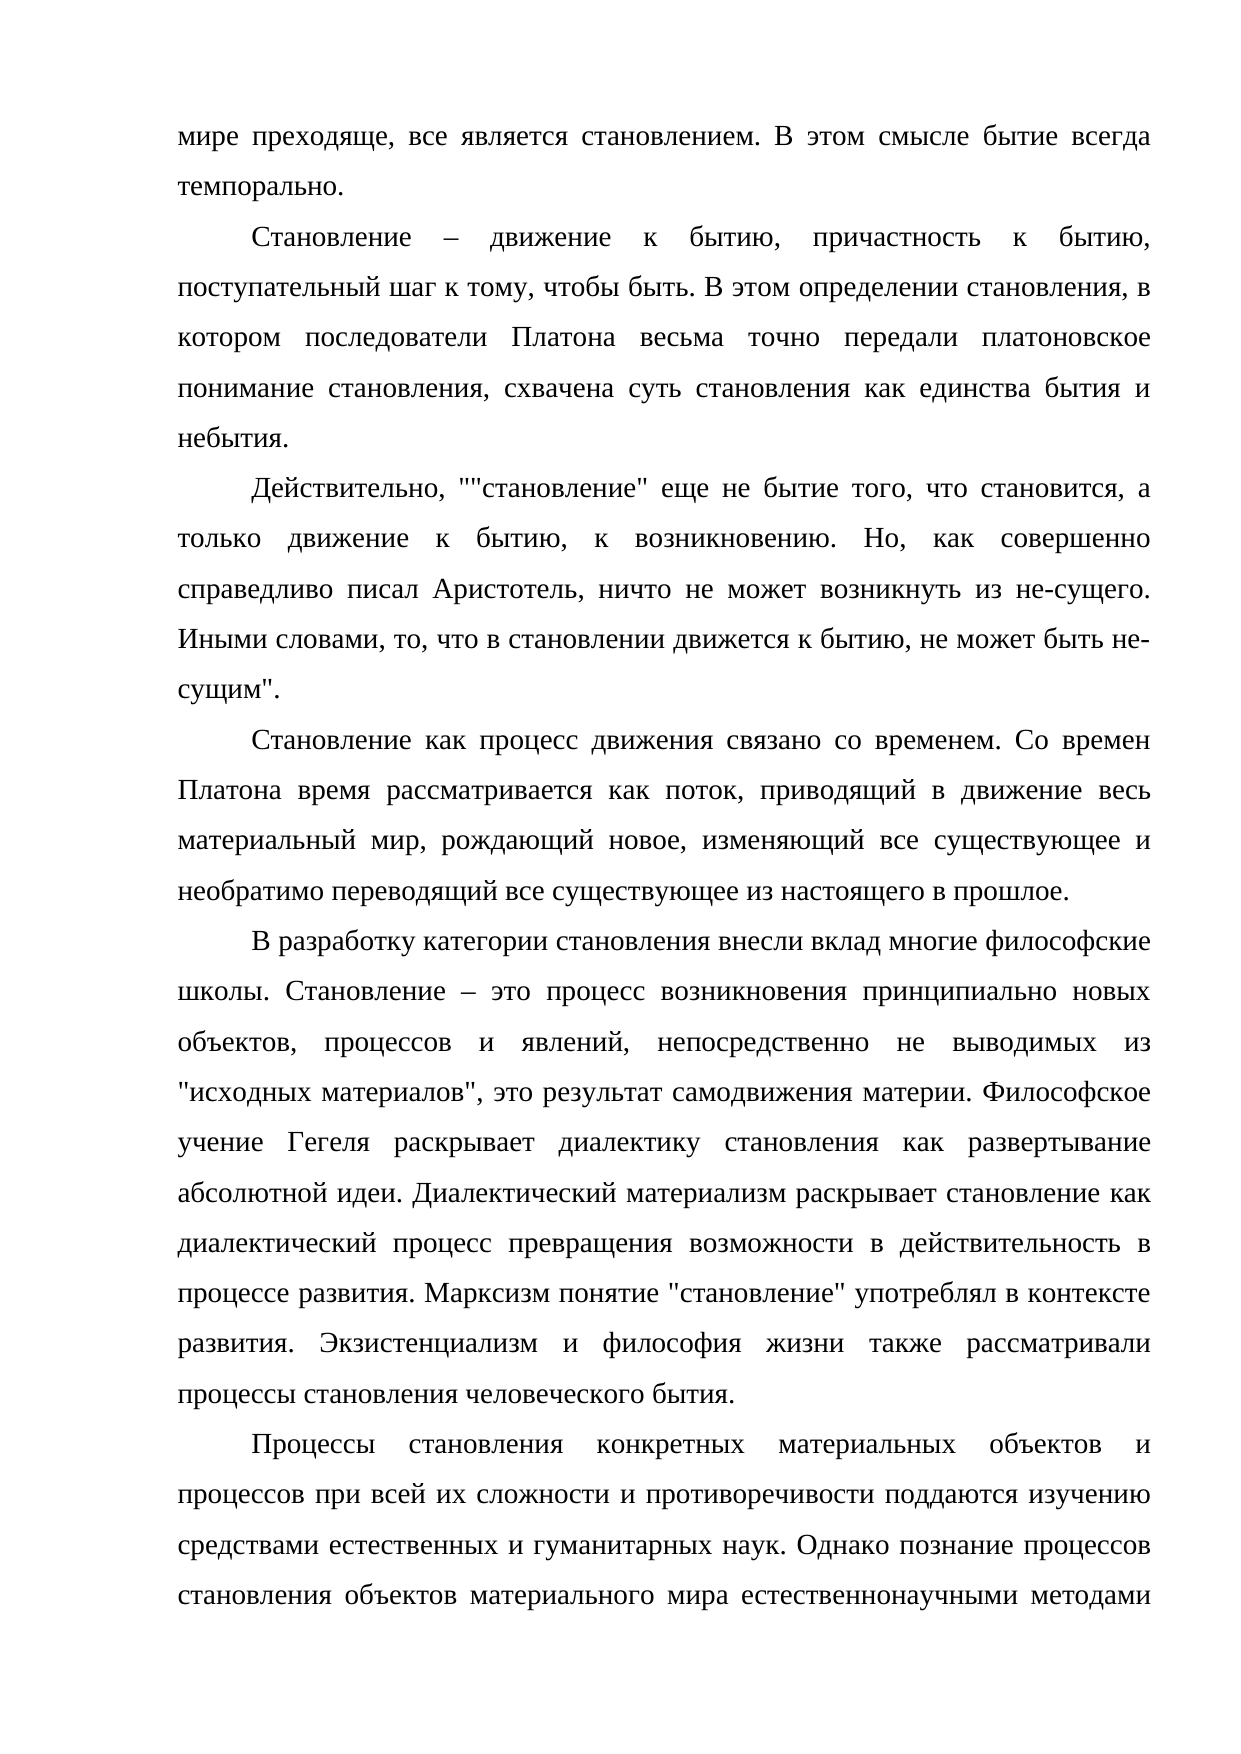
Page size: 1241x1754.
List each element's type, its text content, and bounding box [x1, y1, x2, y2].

text Действительно, ""становление" еще не бытие того, что становится, а только движение к бытию, к возникновению. Но, как совершенно справедливо писал Аристотель, ничто не может возникнуть из не-сущего. Иными словами, то, что в становлении движется к бытию, не может быть не-сущим". [177, 470, 1152, 705]
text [177, 1426, 1152, 1611]
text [177, 118, 1152, 202]
text Становление – движение к бытию, причастность к бытию, поступательный шаг к тому, чтобы быть. В этом определении становления, в котором последователи Платона весьма точно передали платоновское понимание становления, схвачена суть становления как единства бытия и небытия. [177, 219, 1152, 453]
text Становление как процесс движения связано со временем. Со времен Платона время рассматривается как поток, приводящий в движение весь материальный мир, рождающий новое, изменяющий все существующее и необратимо переводящий все существующее из настоящего в прошлое. [177, 722, 1152, 906]
text В разработку категории становления внесли вклад многие философские школы. Становление – это процесс возникновения принципиально новых объектов, процессов и явлений, непосредственно не выводимых из "исходных материалов", это результат самодвижения материи. Философское учение Гегеля раскрывает диалектику становления как развертывание абсолютной идеи. Диалектический материализм раскрывает становление как диалектический процесс превращения возможности в действительность в процессе развития. Марксизм понятие "становление" употреблял в контексте развития. Экзистенциализм и философия жизни также рассматривали процессы становления человеческого бытия. [177, 923, 1152, 1409]
